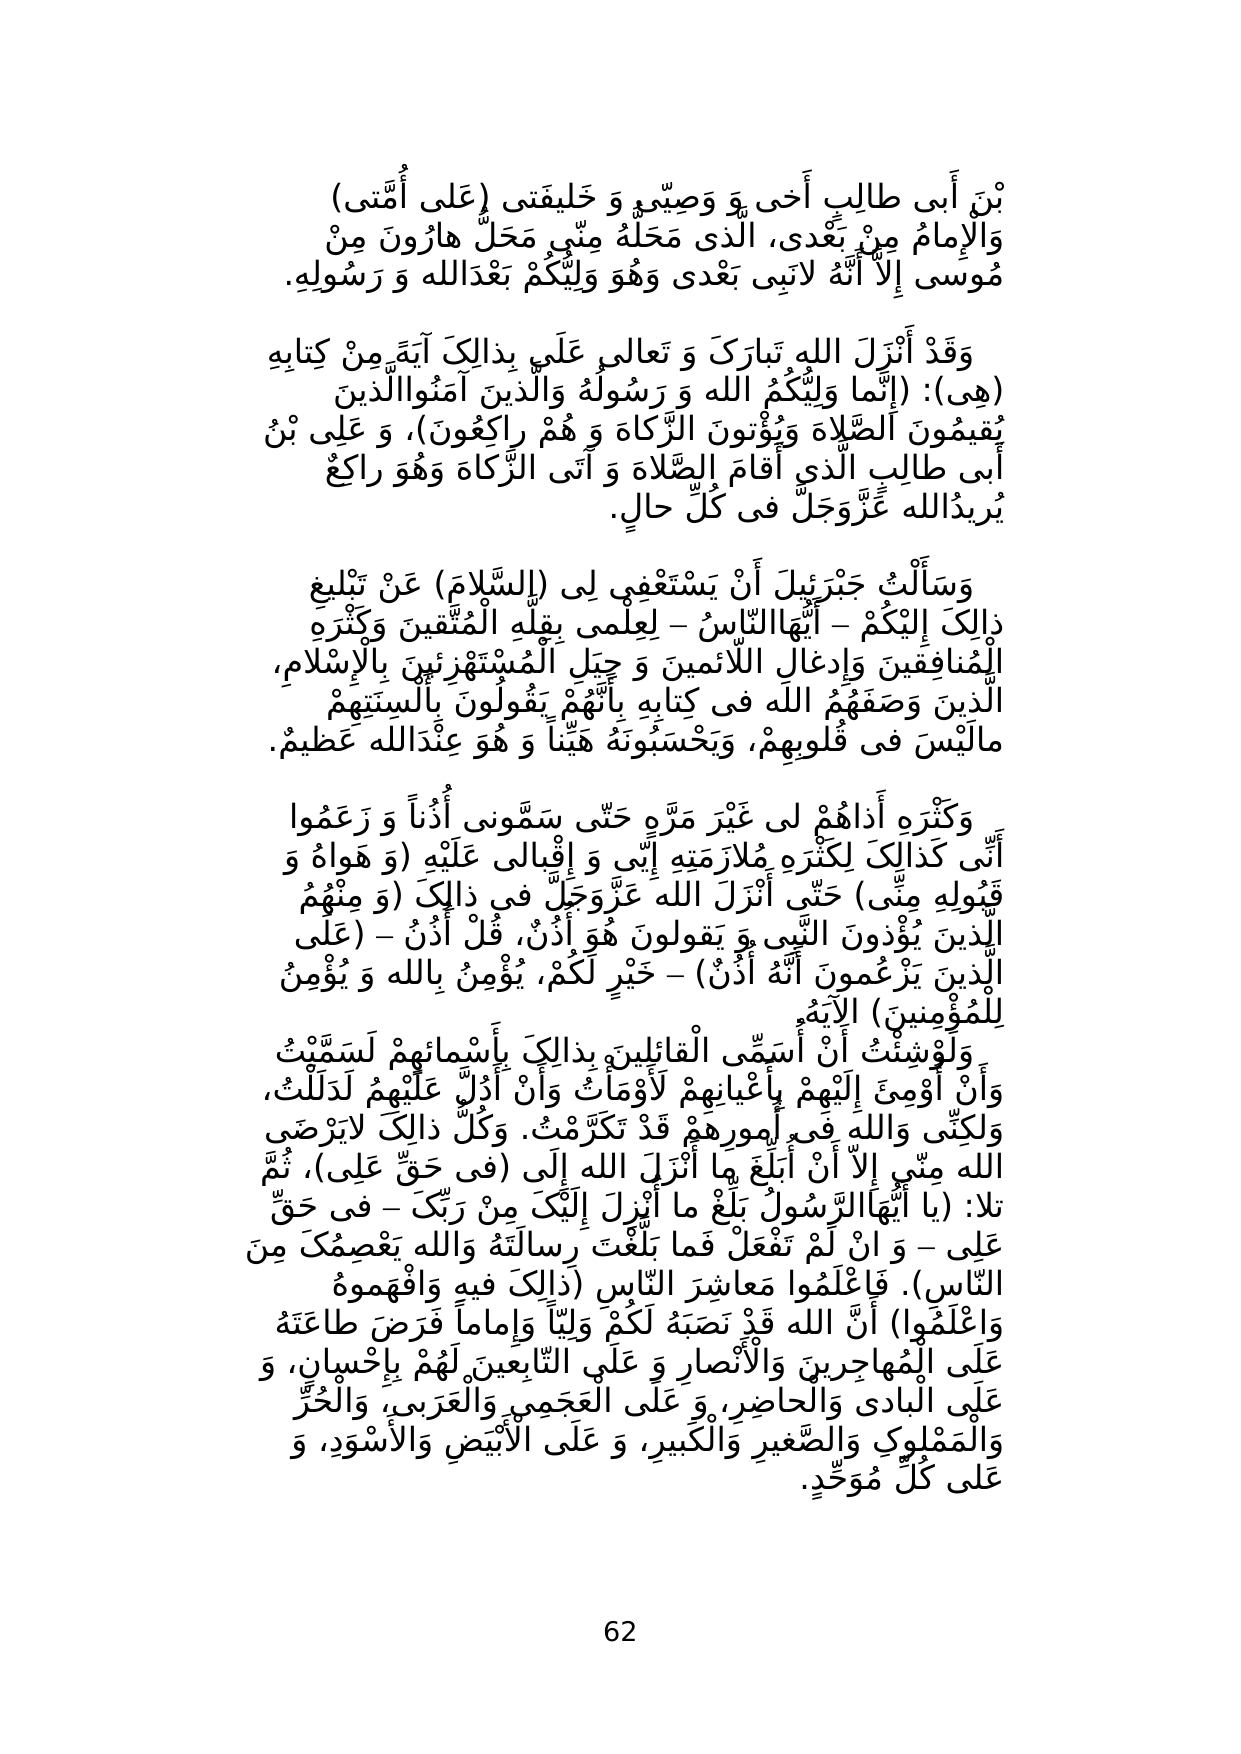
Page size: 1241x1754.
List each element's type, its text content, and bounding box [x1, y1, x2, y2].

text وَقَدْ أَنْزَلَ الله تَبارَکَ وَ تَعالی عَلَی بِذالِکَ آیَهً مِنْ کِتابِهِ (هِی): (إِنَّما وَلِیُّکُمُ الله وَ رَسُولُهُ وَالَّذینَ آمَنُواالَّذینَ یُقیمُونَ الصَّلاهَ وَیُؤْتونَ الزَّکاهَ وَ هُمْ راکِعُونَ)، وَ عَلِی بْنُ أَبی طالِبٍ الَّذی أَقامَ الصَّلاهَ وَ آتَی الزَّکاهَ وَهُوَ راکِعٌ یُریدُالله عَزَّوَجَلَّ فی کُلِّ حالٍ. [236, 332, 1004, 526]
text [236, 177, 1004, 294]
text وَسَأَلْتُ جَبْرَئیلَ أَنْ یَسْتَعْفِی لِی (السَّلامَ) عَنْ تَبْلیغِ ذالِکَ إِلیْکُمْ – أَیُّهَاالنّاسُ – لِعِلْمی بِقِلَّهِ الْمُتَّقینَ وَکَثْرَهِ الْمُنافِقینَ وَإِدغالِ اللّائمینَ وَ حِیَلِ الْمُسْتَهْزِئینَ بِالْإِسْلامِ، الَّذینَ وَصَفَهُمُ الله فی کِتابِهِ بِأَنَّهُمْ یَقُولُونَ بِأَلْسِنَتِهِمْ مالَیْسَ فی قُلوبِهِمْ، وَیَحْسَبُونَهُ هَیِّناً وَ هُوَ عِنْدَالله عَظیمٌ. [236, 565, 1004, 759]
text وَکَثْرَهِ أَذاهُمْ لی غَیْرَ مَرَّهٍ حَتّی سَمَّونی أُذُناً وَ زَعَمُوا أَنِّی کَذالِکَ لِکَثْرَهِ مُلازَمَتِهِ إِیّی وَ إِقْبالی عَلَیْهِ (وَ هَواهُ وَ قَبُولِهِ مِنِّی) حَتّی أَنْزَلَ الله عَزَّوَجَلَّ فی ذالِکَ (وَ مِنْهُمُ الَّذینَ یُؤْذونَ النَّبِی وَ یَقولونَ هُوَ أُذُنٌ، قُلْ أُذُنُ – (عَلَی الَّذینَ یَزْعُمونَ أَنَّهُ أُذُنٌ) – خَیْرٍ لَکُمْ، یُؤْمِنُ بِالله وَ یُؤْمِنُ لِلْمُؤْمِنینَ) الآیَهُ. [236, 797, 1004, 1031]
text وَلَوْشِئْتُ أَنْ أُسَمِّی الْقائلینَ بِذالِکَ بِأَسْمائهِمْ لَسَمَّیْتُ وَأَنْ أُوْمِئَ إِلَیْهِمْ بِأَعْیانِهِمْ لَأَوْمَأْتُ وَأَنْ أَدُلَّ عَلَیْهِمُ لَدَلَلْتُ، وَلکِنِّی وَالله فی أُمورِهمْ قَدْ تَکَرَّمْتُ. وَکُلُّ ذالِکَ لایَرْضَی الله مِنّی إِلاّ أَنْ أُبَلِّغَ ما أَنْزَلَ الله إِلَی (فی حَقِّ عَلِی)، ثُمَّ تلا: (یا أَیُّهَاالرَّسُولُ بَلِّغْ ما أُنْزِلَ إِلَیْکَ مِنْ رَبِّکَ – فی حَقِّ عَلِی – وَ انْ لَمْ تَفْعَلْ فَما بَلَّغْتَ رِسالَتَهُ وَالله یَعْصِمُکَ مِنَ النّاسِ). فَاعْلَمُوا مَعاشِرَ النّاسِ (ذالِکَ فیهِ وَافْهَموهُ وَاعْلَمُوا) أَنَّ الله قَدْ نَصَبَهُ لَکُمْ وَلِیّاً وَإِماماً فَرَضَ طاعَتَهُ عَلَی الْمُهاجِرینَ وَالْأَنْصارِ وَ عَلَی التّابِعینَ لَهُمْ بِإِحْسانٍ، وَ عَلَی الْبادی وَالْحاضِرِ، وَ عَلَی الْعَجَمِی وَالْعَرَبی، وَالْحُرِّ وَالْمَمْلوکِ وَالصَّغیرِ وَالْکَبیرِ، وَ عَلَی الْأَبْیَضِ وَالأَسْوَدِ، وَ عَلی کُلِّ مُوَحِّدٍ. [236, 1031, 1004, 1498]
